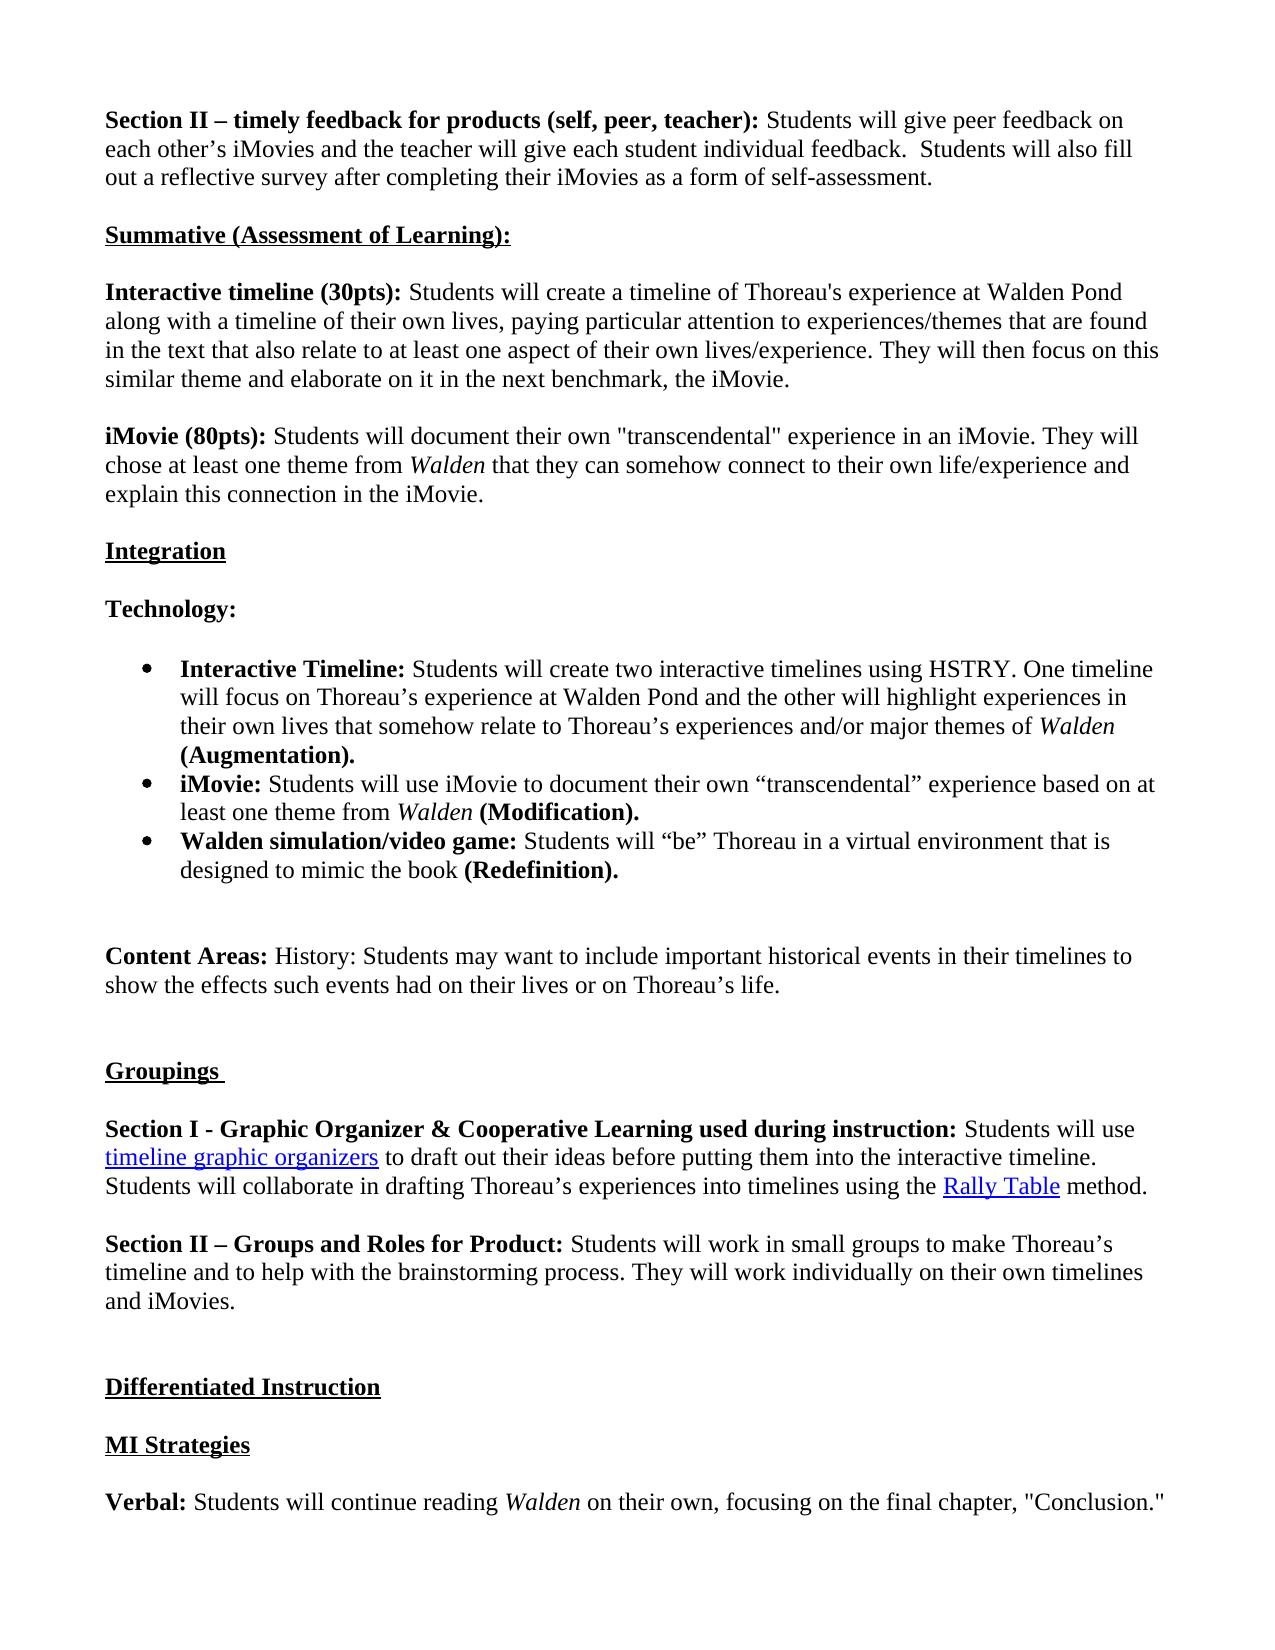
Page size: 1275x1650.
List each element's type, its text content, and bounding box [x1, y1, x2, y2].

list Interactive Timeline: Students will create two interactive timelines using HSTRY. One timeline will focus on Thoreau’s experience at Walden Pond and the other will highlight experiences in their own lives that somehow relate to Thoreau’s experiences and/or major themes of Walden (Augmentation). [142, 654, 1170, 769]
text Differentiated Instruction [105, 1372, 1170, 1401]
text Section II – Groups and Roles for Product: Students will work in small groups to make Thoreau’s timeline and to help with the brainstorming process. They will work individually on their own timelines and iMovies. [105, 1229, 1170, 1315]
text iMovie (80pts): Students will document their own "transcendental" experience in an iMovie. They will chose at least one theme from Walden that they can somehow connect to their own life/experience and explain this connection in the iMovie. [105, 421, 1170, 507]
text Verbal: Students will continue reading Walden on their own, focusing on the final chapter, "Conclusion." [105, 1487, 1170, 1516]
text Content Areas: History: Students may want to include important historical events in their timelines to show the effects such events had on their lives or on Thoreau’s life. [105, 941, 1170, 999]
text Section I - Graphic Organizer & Cooperative Learning used during instruction: Students will use timeline graphic organizers to draft out their ideas before putting them into the interactive timeline. Students will collaborate in drafting Thoreau’s experiences into timelines using the Rally Table method. [105, 1114, 1170, 1200]
text Integration [105, 536, 1170, 565]
text Section II – timely feedback for products (self, peer, teacher): Students will give peer feedback on each other’s iMovies and the teacher will give each student individual feedback. Students will also fill out a reflective survey after completing their iMovies as a form of self-assessment. [105, 105, 1170, 191]
text Groupings [105, 1056, 1170, 1085]
text Summative (Assessment of Learning): [105, 220, 1170, 249]
text Technology: [105, 594, 1170, 622]
text Interactive timeline (30pts): Students will create a timeline of Thoreau's experience at Walden Pond along with a timeline of their own lives, paying particular attention to experiences/themes that are found in the text that also relate to at least one aspect of their own lives/experience. They will then focus on this similar theme and elaborate on it in the next benchmark, the iMovie. [105, 277, 1170, 392]
list Walden simulation/video game: Students will “be” Thoreau in a virtual environment that is designed to mimic the book (Redefinition). [142, 826, 1170, 884]
list iMovie: Students will use iMovie to document their own “transcendental” experience based on at least one theme from Walden (Modification). [142, 769, 1170, 826]
text MI Strategies [105, 1430, 1170, 1459]
